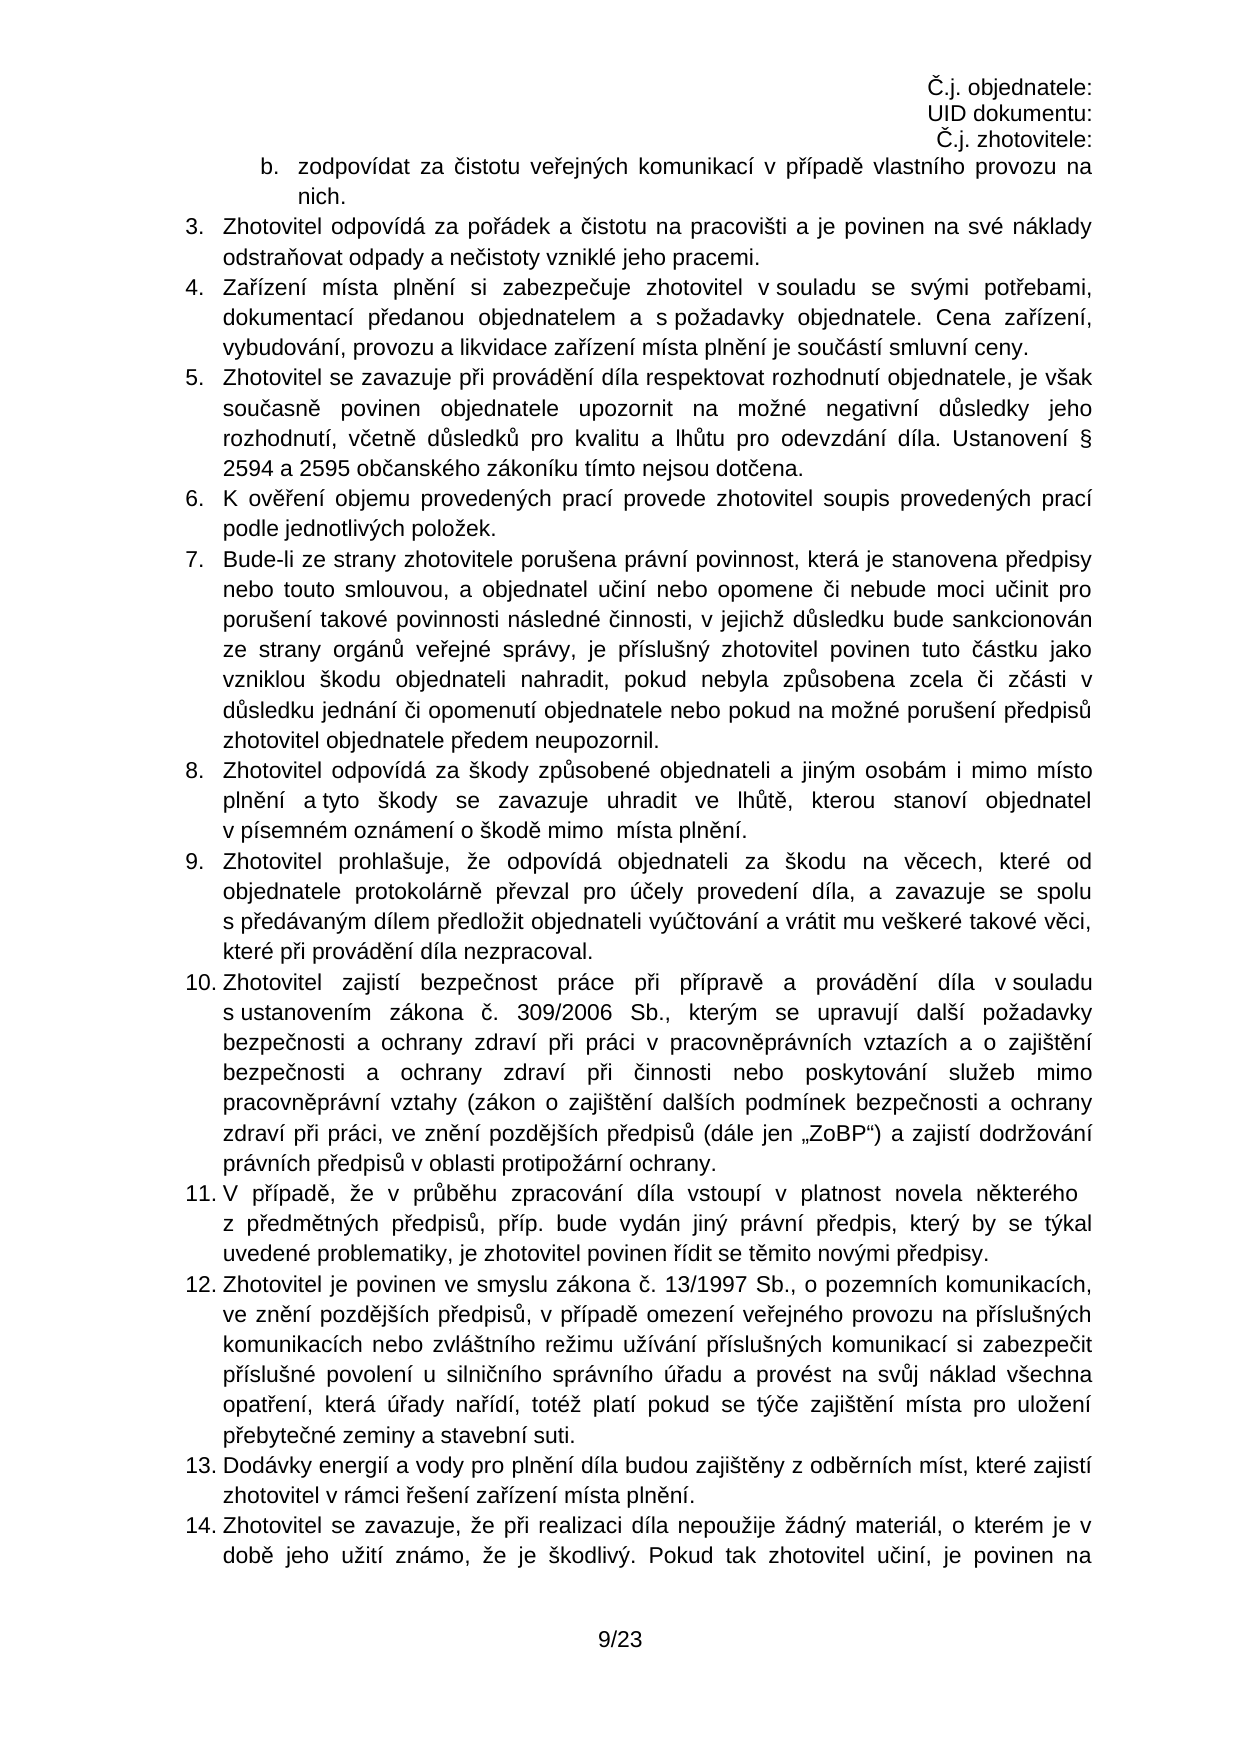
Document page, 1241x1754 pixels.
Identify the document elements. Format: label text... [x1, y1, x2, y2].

list K ověření objemu provedených prací provede zhotovitel soupis provedených prací podle jednotlivých položek. [185, 485, 1093, 542]
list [185, 1512, 1093, 1569]
list zodpovídat za čistotu veřejných komunikací v případě vlastního provozu na nich. [260, 153, 1093, 209]
list V případě, že v průběhu zpracování díla vstoupí v platnost novela některého z předmětných předpisů, příp. bude vydán jiný právní předpis, který by se týkal uvedené problematiky, je zhotovitel povinen řídit se těmito novými předpisy. [185, 1180, 1093, 1267]
list Bude-li ze strany zhotovitele porušena právní povinnost, která je stanovena předpisy nebo touto smlouvou, a objednatel učiní nebo opomene či nebude moci učinit pro porušení takové povinnosti následné činnosti, v jejichž důsledku bude sankcionován ze strany orgánů veřejné správy, je příslušný zhotovitel povinen tuto částku jako vzniklou škodu objednateli nahradit, pokud nebyla způsobena zcela či zčásti v důsledku jednání či opomenutí objednatele nebo pokud na možné porušení předpisů zhotovitel objednatele předem neupozornil. [185, 546, 1093, 753]
list Zhotovitel zajistí bezpečnost práce při přípravě a provádění díla v souladu s ustanovením zákona č. 309/2006 Sb., kterým se upravují další požadavky bezpečnosti a ochrany zdraví při práci v pracovněprávních vztazích a o zajištění bezpečnosti a ochrany zdraví při činnosti nebo poskytování služeb mimo pracovněprávní vztahy (zákon o zajištění dalších podmínek bezpečnosti a ochrany zdraví při práci, ve znění pozdějších předpisů (dále jen „ZoBP“) a zajistí dodržování právních předpisů v oblasti protipožární ochrany. [185, 968, 1093, 1176]
list Zhotovitel prohlašuje, že odpovídá objednateli za škodu na věcech, které od objednatele protokolárně převzal pro účely provedení díla, a zavazuje se spolu s předávaným dílem předložit objednateli vyúčtování a vrátit mu veškeré takové věci, které při provádění díla nezpracoval. [185, 848, 1093, 964]
list Zhotovitel je povinen ve smyslu zákona č. 13/1997 Sb., o pozemních komunikacích, ve znění pozdějších předpisů, v případě omezení veřejného provozu na příslušných komunikacích nebo zvláštního režimu užívání příslušných komunikací si zabezpečit příslušné povolení u silničního správního úřadu a provést na svůj náklad všechna opatření, která úřady nařídí, totéž platí pokud se týče zajištění místa pro uložení přebytečné zeminy a stavební suti. [185, 1271, 1093, 1448]
list Zařízení místa plnění si zabezpečuje zhotovitel v souladu se svými potřebami, dokumentací předanou objednatelem a s požadavky objednatele. Cena zařízení, vybudování, provozu a likvidace zařízení místa plnění je součástí smluvní ceny. [185, 274, 1093, 360]
list Zhotovitel odpovídá za škody způsobené objednateli a jiným osobám i mimo místo plnění a tyto škody se zavazuje uhradit ve lhůtě, kterou stanoví objednatel v písemném oznámení o škodě mimo místa plnění. [185, 757, 1093, 844]
list Zhotovitel se zavazuje při provádění díla respektovat rozhodnutí objednatele, je však současně povinen objednatele upozornit na možné negativní důsledky jeho rozhodnutí, včetně důsledků pro kvalitu a lhůtu pro odevzdání díla. Ustanovení § 2594 a 2595 občanského zákoníku tímto nejsou dotčena. [185, 364, 1093, 481]
list Dodávky energií a vody pro plnění díla budou zajištěny z odběrních míst, které zajistí zhotovitel v rámci řešení zařízení místa plnění. [185, 1452, 1093, 1508]
list Zhotovitel odpovídá za pořádek a čistotu na pracovišti a je povinen na své náklady odstraňovat odpady a nečistoty vzniklé jeho pracemi. [185, 213, 1093, 270]
